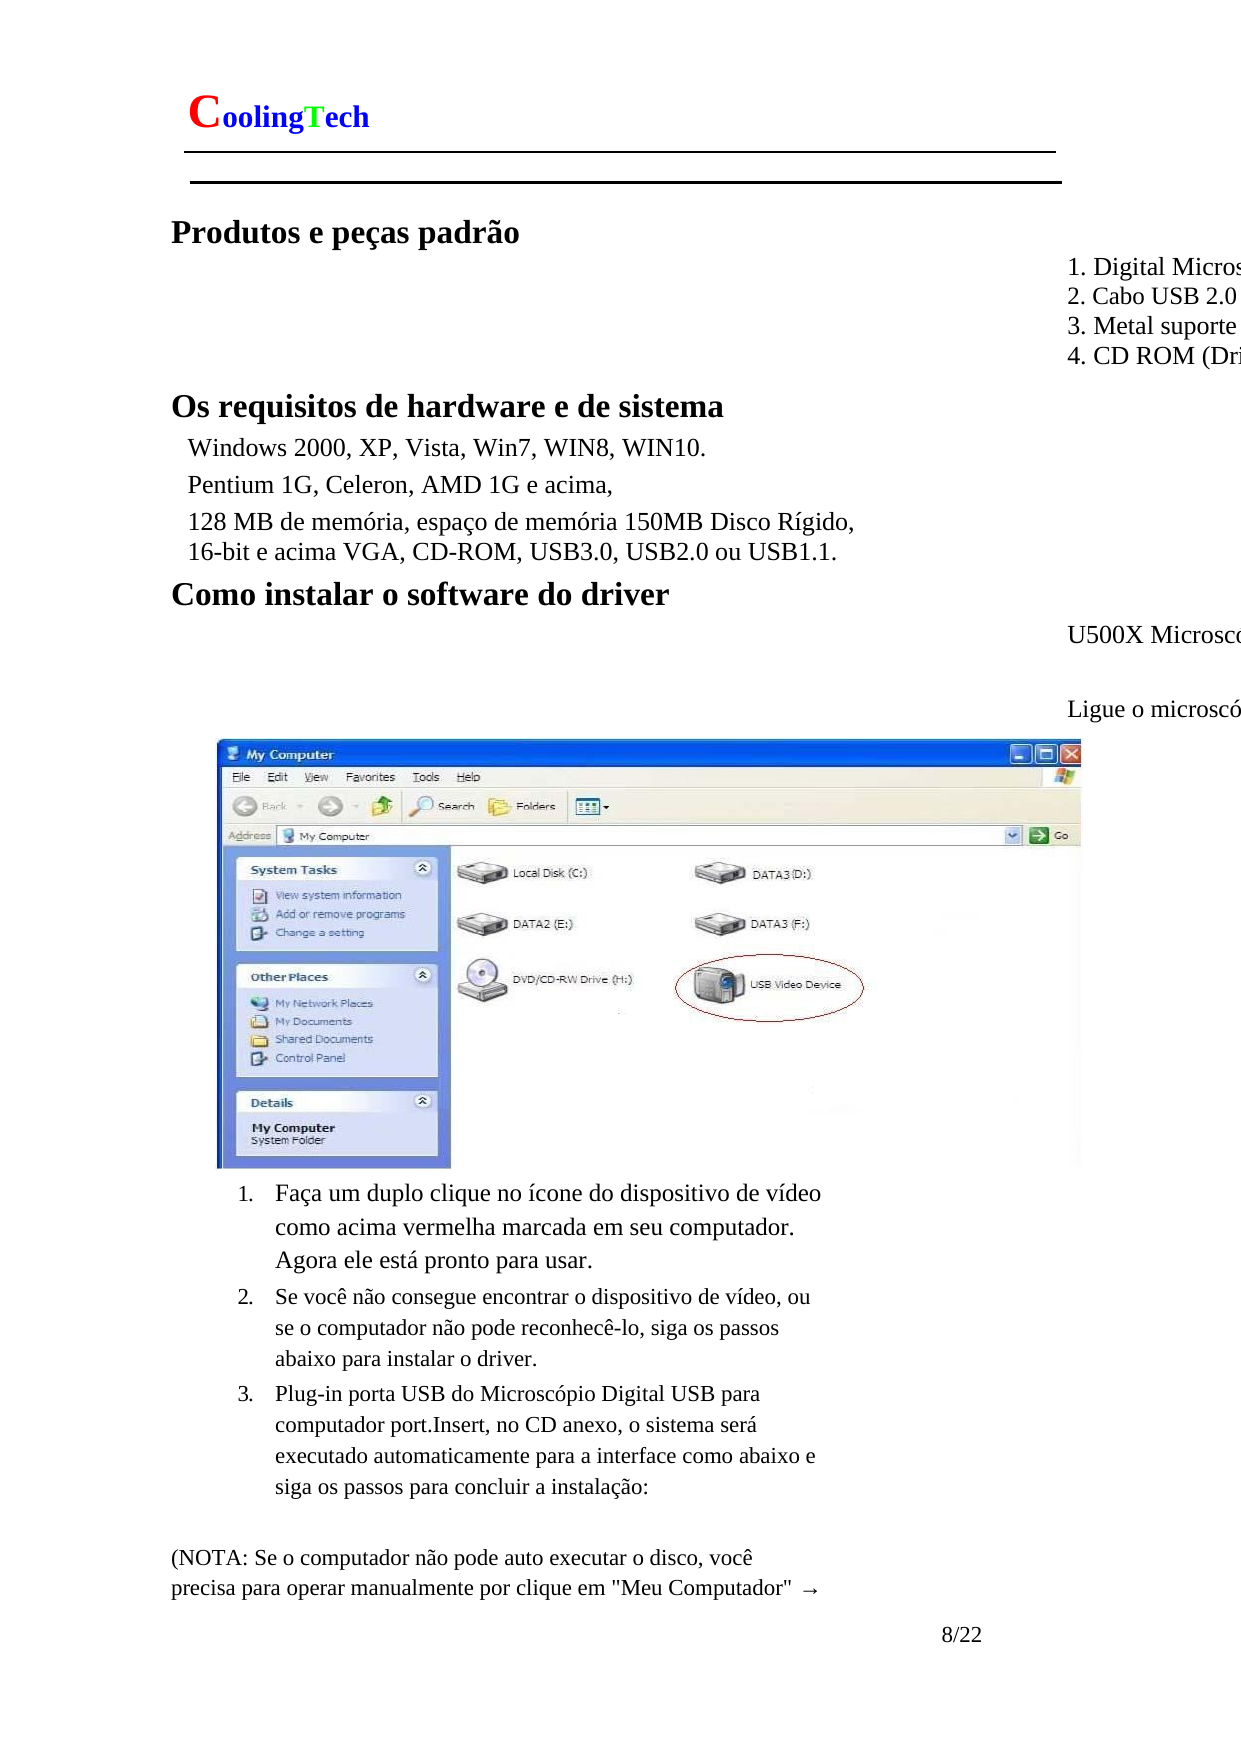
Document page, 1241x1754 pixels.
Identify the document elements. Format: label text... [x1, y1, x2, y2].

text 4. CD ROM (Driver, software de medição, Manual do Utilizador) [1067, 340, 1240, 370]
subtitle Windows 2000, XP, , Win7, WIN8, WIN10. [187, 432, 864, 462]
text Produtos e peças padrão [171, 213, 1069, 251]
list Se você não consegue encontrar o dispositivo de vídeo, ou se o computador não pode reconhecê-lo, siga os passos abaixo para instalar o driver. [237, 1283, 822, 1371]
picture [215, 738, 1083, 1169]
text 3. Metal suporte fixo (1pcs) [1067, 310, 1240, 340]
list Faça um duplo clique no ícone do dispositivo de vídeo como acima vermelha marcada em seu computador. Agora ele está pronto para usar. [237, 1169, 822, 1274]
subtitle 128 MB de memória, espaço de memória 150MB Disco Rígido, 16-bit e acima VGA, CD-ROM, USB3.0, USB2.0 ou USB1.1. [187, 506, 864, 566]
text 2. Cabo USB 2.0 [1067, 281, 1240, 310]
subtitle Como instalar o software do driver [171, 574, 864, 612]
subtitle Os requisitos de hardware e de sistema [171, 386, 864, 424]
list Plug-in porta USB do Microscópio Digital USB para computador port.Insert, no CD anexo, o sistema será executado automaticamente para a interface como abaixo e siga os passos para concluir a instalação: [237, 1380, 822, 1499]
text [171, 1543, 822, 1601]
subtitle Pentium , Celeron, AMD e acima, [187, 469, 864, 499]
text 1. Digital Microscope (1pcs) [1067, 251, 1240, 281]
